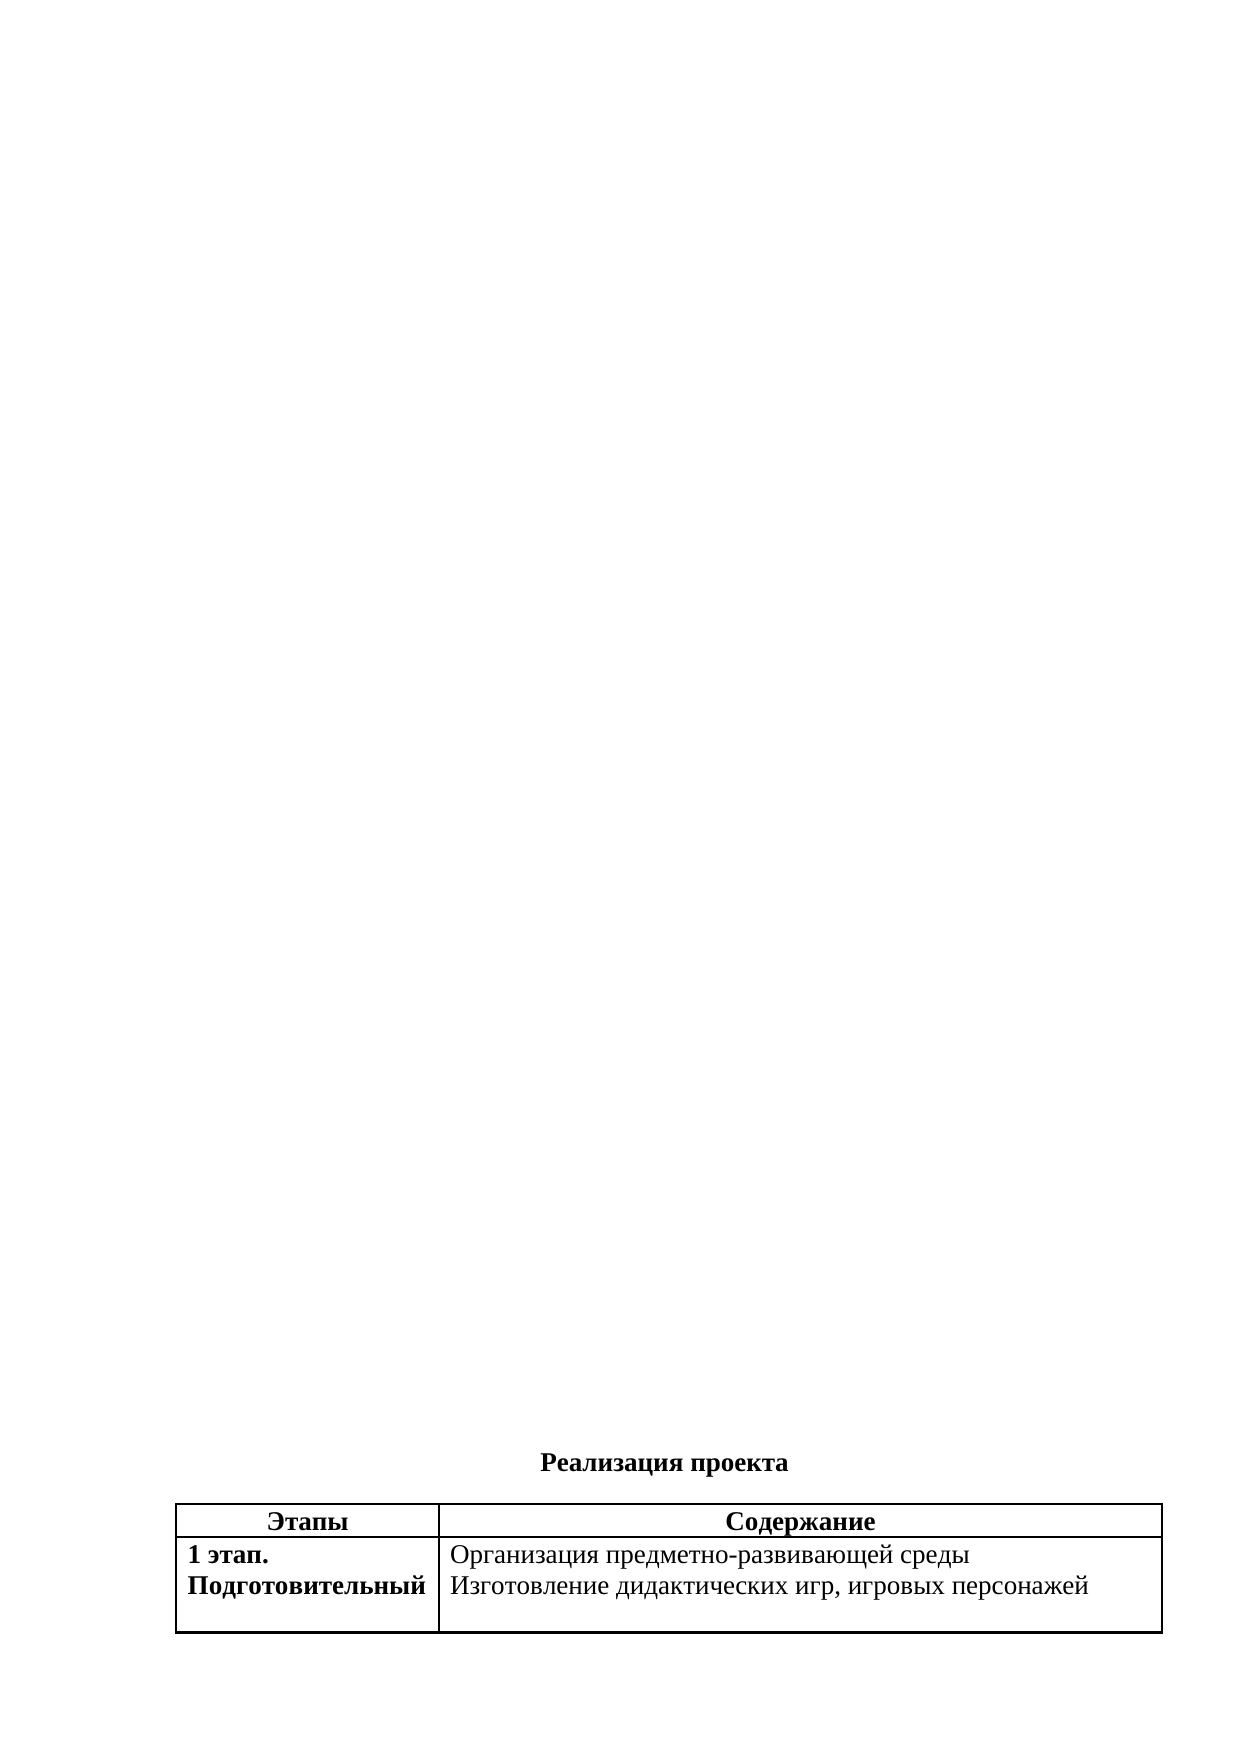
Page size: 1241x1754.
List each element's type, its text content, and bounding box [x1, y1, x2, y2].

table_cell 1 этап. Подготовительный [177, 1538, 438, 1631]
table_header Содержание [440, 1505, 1161, 1536]
text Реализация проекта [177, 1446, 1152, 1477]
table_cell Организация предметно-развивающей среды Изготовление дидактических игр, игровых персонажей [440, 1538, 1161, 1631]
table_header Этапы [177, 1505, 438, 1536]
